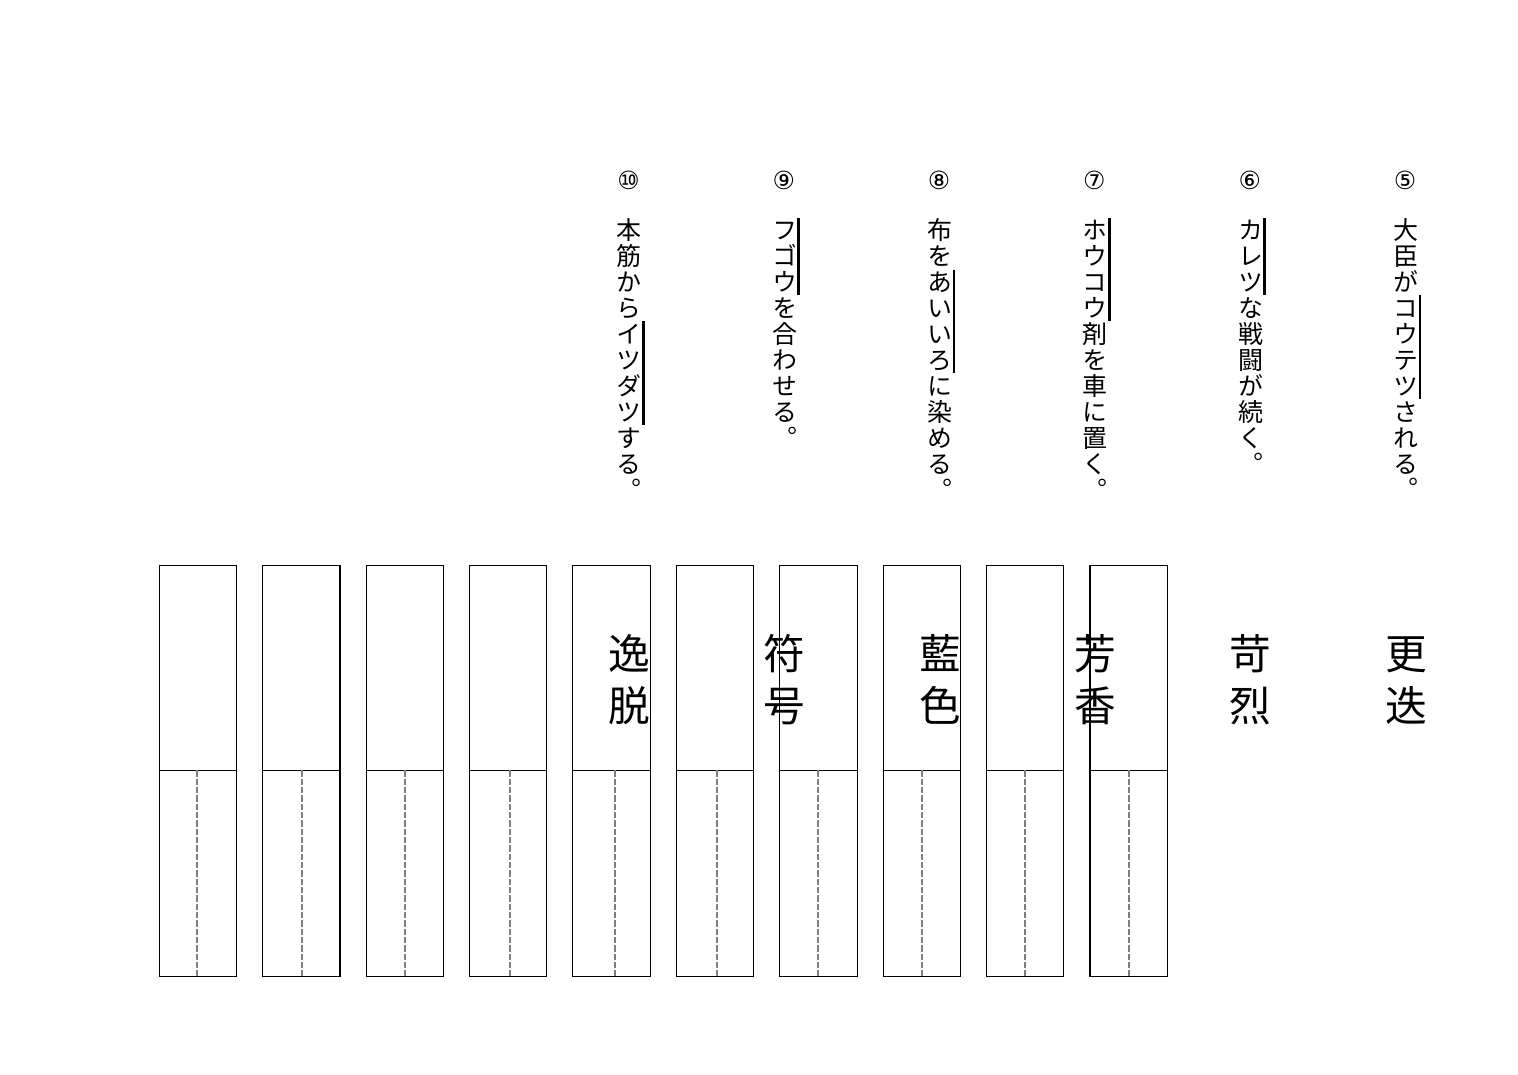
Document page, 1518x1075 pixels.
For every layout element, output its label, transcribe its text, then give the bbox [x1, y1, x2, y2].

text ⑥カレツな戦闘が続く。 苛烈 [1199, 166, 1302, 969]
text ⑦ホウコウ剤を車に置く。 芳香 [1043, 166, 1147, 969]
text ⑩本筋からイツダツする。 逸脱 [578, 166, 681, 969]
text ⑤大臣がコウテツされる。 更迭 [1354, 166, 1458, 969]
text ⑧布をあいいろに染める。 藍色 [888, 166, 992, 969]
text ⑨フゴウを合わせる。 符号 [733, 166, 836, 969]
